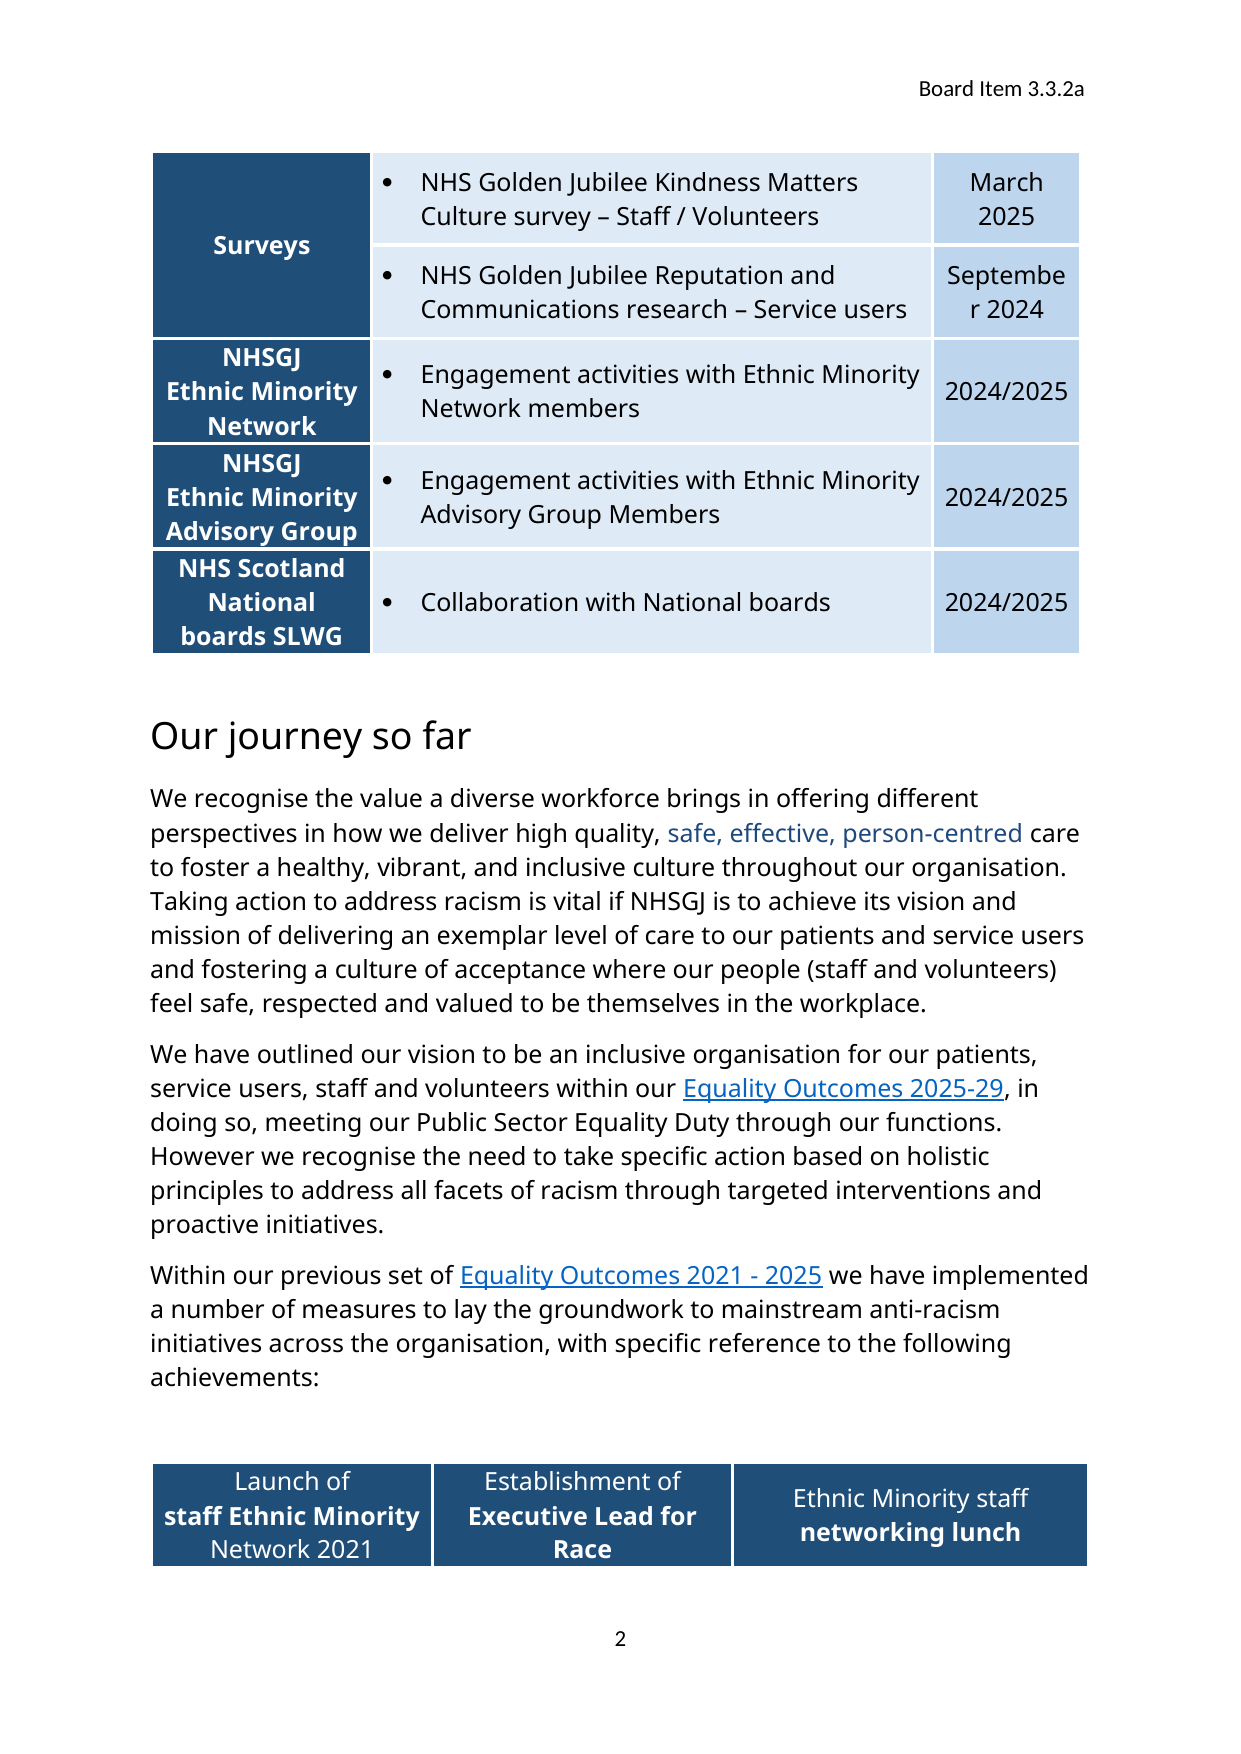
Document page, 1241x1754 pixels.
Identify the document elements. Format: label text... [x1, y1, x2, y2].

text We recognise the value a diverse workforce brings in offering different perspectives in how we deliver high quality, safe, effective, person-centred care to foster a healthy, vibrant, and inclusive culture throughout our organisation. Taking action to address racism is vital if NHSGJ is to achieve its vision and mission of delivering an exemplar level of care to our patients and service users and fostering a culture of acceptance where our people (staff and volunteers) feel safe, respected and valued to be themselves in the workplace. [150, 781, 1090, 1019]
table_cell 2024/2025 [934, 445, 1079, 547]
table_cell 2024/2025 [934, 551, 1079, 653]
table_header Launch of staff Ethnic Minority Network 2021 [153, 1464, 431, 1566]
table_cell 2024/2025 [934, 340, 1079, 442]
table_cell NHS Golden Jubilee Reputation and Communications research – Service users [373, 247, 931, 337]
table_cell Engagement activities with Ethnic Minority Network members [373, 340, 931, 442]
table_cell September 2024 [934, 247, 1079, 337]
table_cell NHSGJ Ethnic Minority Network [153, 340, 370, 442]
table_header March 2025 [934, 153, 1079, 243]
table_cell Collaboration with National boards [373, 551, 931, 653]
table_header Ethnic Minority staff networking lunch [734, 1464, 1087, 1566]
text Our journey so far [150, 709, 1090, 760]
text Within our previous set of Equality Outcomes 2021 - 2025 we have implemented a number of measures to lay the groundwork to mainstream anti-racism initiatives across the organisation, with specific reference to the following achievements: [150, 1257, 1090, 1393]
table_cell NHS Scotland National boards SLWG [153, 551, 370, 653]
text We have outlined our vision to be an inclusive organisation for our patients, service users, staff and volunteers within our Equality Outcomes 2025-29, in doing so, meeting our Public Sector Equality Duty through our functions. However we recognise the need to take specific action based on holistic principles to address all facets of racism through targeted interventions and proactive initiatives. [150, 1036, 1090, 1241]
table_header NHS Golden Jubilee Kindness Matters Culture survey – Staff / Volunteers [373, 153, 931, 243]
table_header Surveys [153, 153, 370, 337]
table_cell Engagement activities with Ethnic Minority Advisory Group Members [373, 445, 931, 547]
table_cell NHSGJ Ethnic Minority Advisory Group [153, 445, 370, 547]
table_header Establishment of Executive Lead for Race [434, 1464, 731, 1566]
